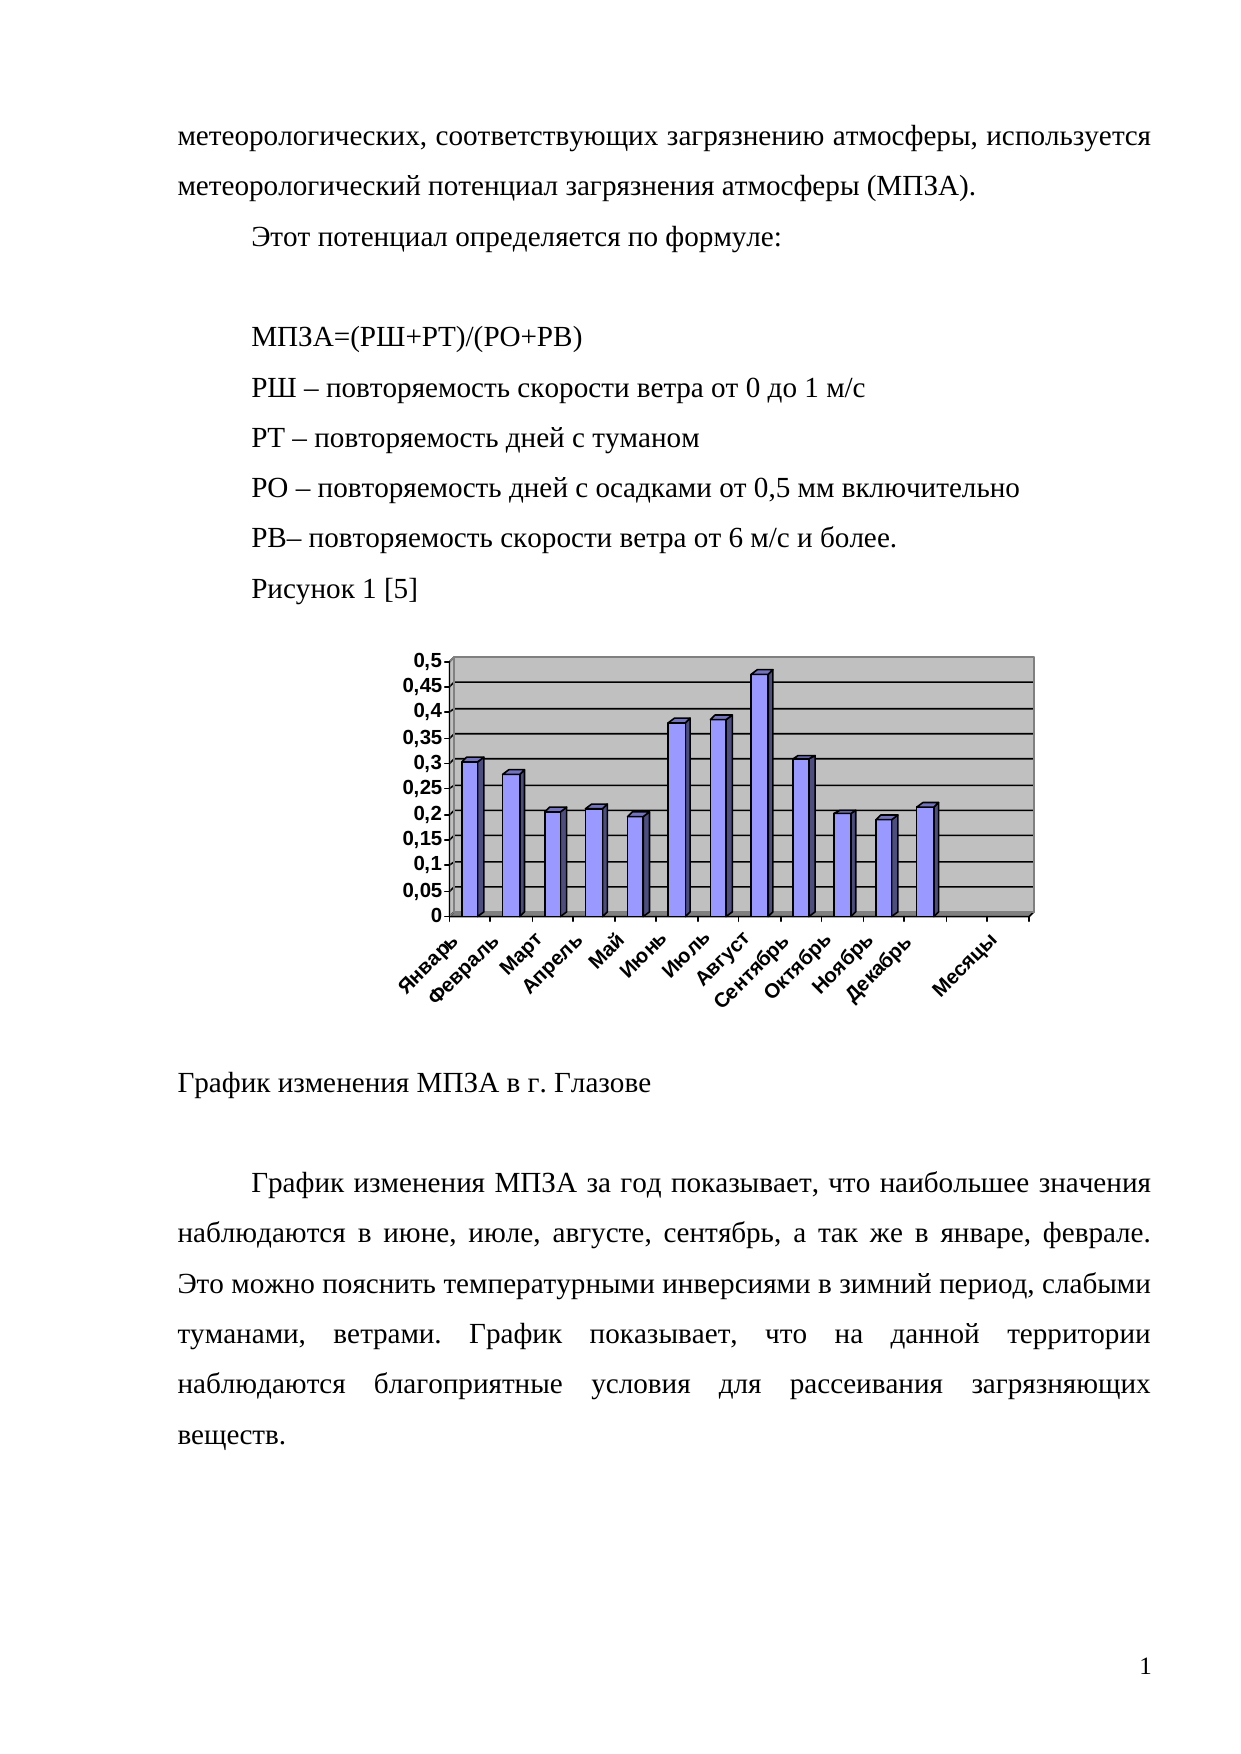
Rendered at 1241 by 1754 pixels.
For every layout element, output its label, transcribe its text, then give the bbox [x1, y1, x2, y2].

text МПЗА=(РШ+РТ)/(РО+РВ) [177, 319, 1152, 353]
text РШ – повторяемость скорости ветра от 0 до 1 м/с [177, 370, 1152, 403]
text РО – повторяемость дней с осадками от 0,5 мм включительно [177, 470, 1152, 504]
text Этот потенциал определяется по формуле: [177, 219, 1152, 252]
text РВ– повторяемость скорости ветра от 6 м/с и более. [177, 521, 1152, 554]
text График изменения МПЗА за год показывает, что наибольшее значения наблюдаются в июне, июле, августе, сентябрь, а так же в январе, феврале. Это можно пояснить температурными инверсиями в зимний период, слабыми туманами, ветрами. График показывает, что на данной территории наблюдаются благоприятные условия для рассеивания загрязняющих веществ. [177, 1165, 1152, 1450]
text Рисунок 1 [5] [177, 571, 1152, 604]
text РТ – повторяемость дней с туманом [177, 420, 1152, 453]
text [177, 118, 1152, 202]
text График изменения МПЗА в г. Глазове [177, 621, 1152, 1098]
